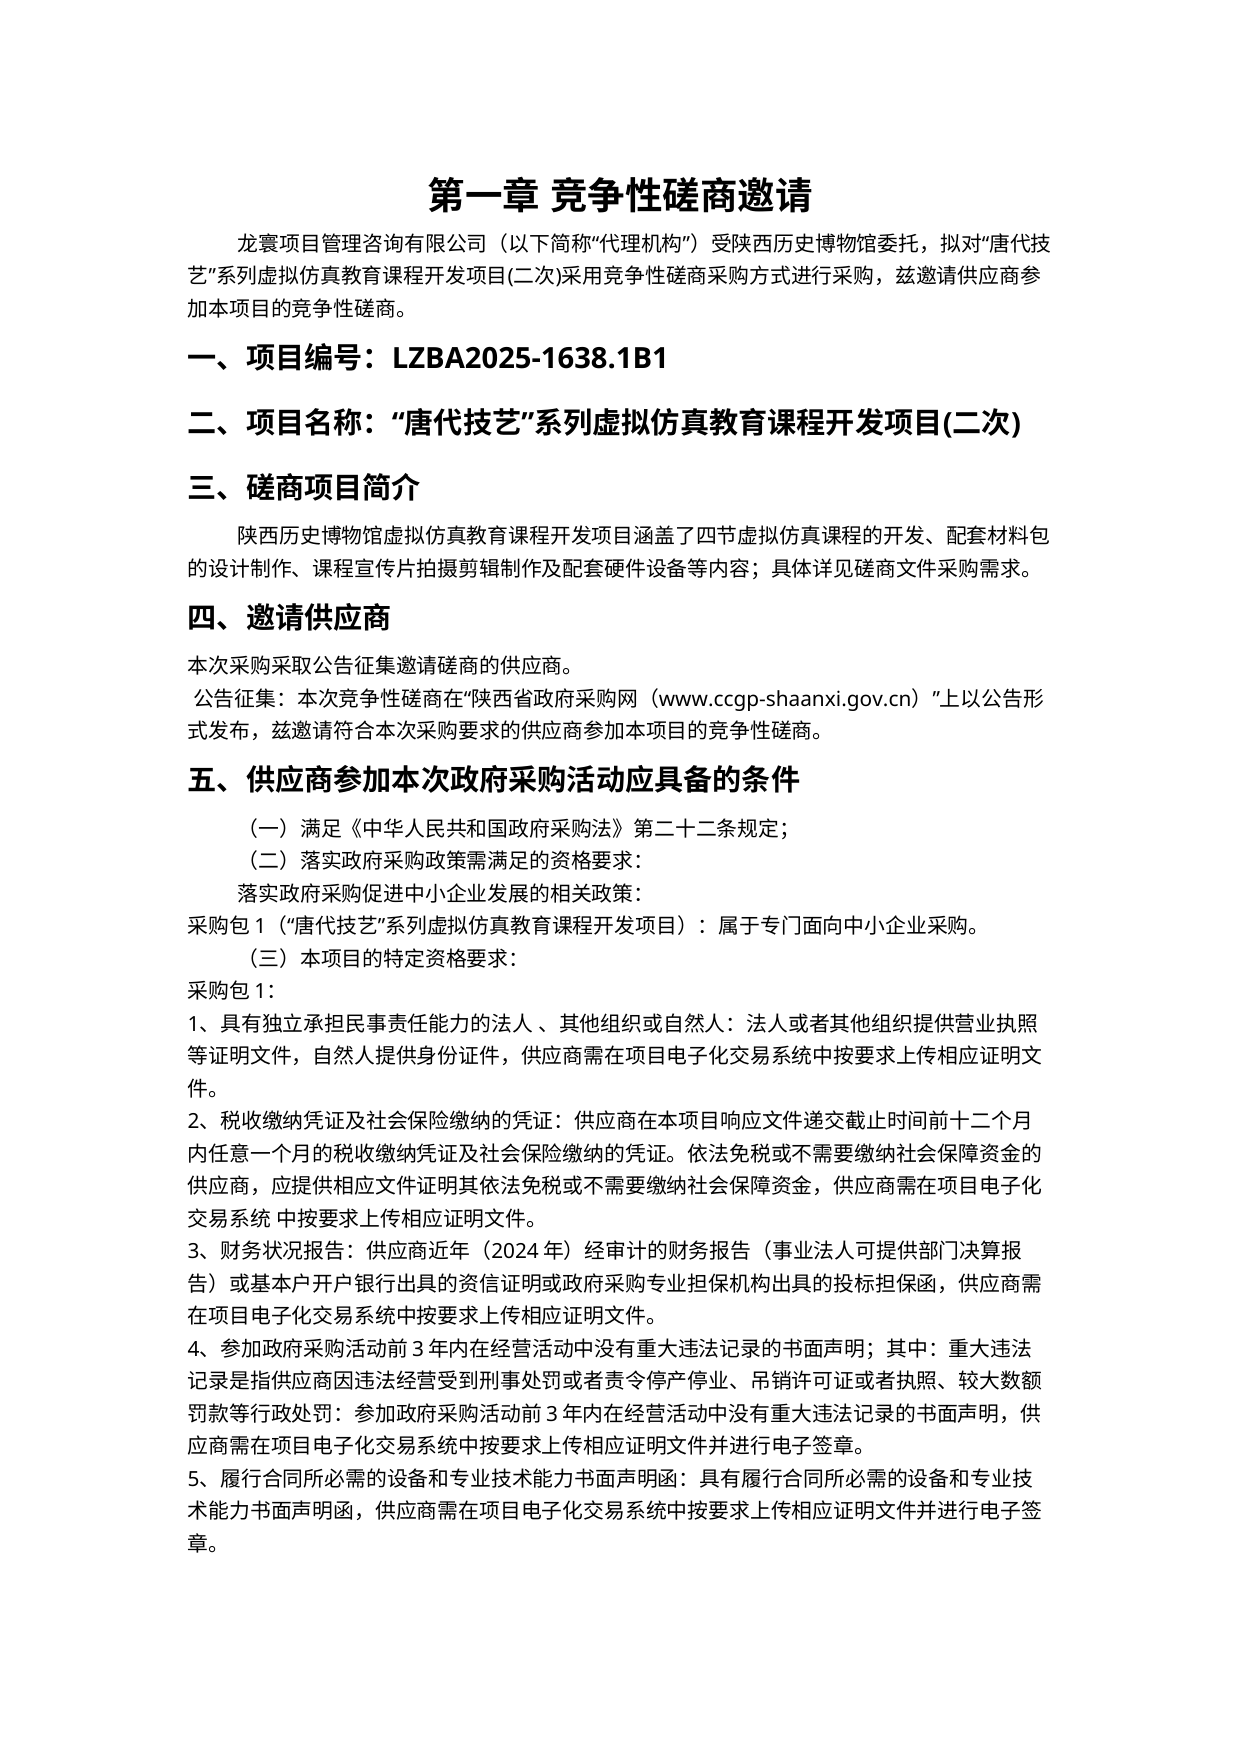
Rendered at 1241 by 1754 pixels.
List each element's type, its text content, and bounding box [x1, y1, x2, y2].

text 公告征集：本次竞争性磋商在“陕西省政府采购网（www.ccgp-shaanxi.gov.cn）”上以公告形式发布，兹邀请符合本次采购要求的供应商参加本项目的竞争性磋商。 [187, 682, 1053, 747]
text 5、履行合同所必需的设备和专业技术能力书面声明函：具有履行合同所必需的设备和专业技术能力书面声明函，供应商需在项目电子化交易系统中按要求上传相应证明文件并进行电子签章。 [187, 1462, 1053, 1559]
text 4、参加政府采购活动前3年内在经营活动中没有重大违法记录的书面声明；其中：重大违法记录是指供应商因违法经营受到刑事处罚或者责令停产停业、吊销许可证或者执照、较大数额罚款等行政处罚：参加政府采购活动前3年内在经营活动中没有重大违法记录的书面声明，供应商需在项目电子化交易系统中按要求上传相应证明文件并进行电子签章。 [187, 1332, 1053, 1462]
text （一）满足《中华人民共和国政府采购法》第二十二条规定； [187, 812, 1053, 844]
text 3、财务状况报告：供应商近年（2024年）经审计的财务报告（事业法人可提供部门决算报告）或基本户开户银行出具的资信证明或政府采购专业担保机构出具的投标担保函，供应商需在项目电子化交易系统中按要求上传相应证明文件。 [187, 1234, 1053, 1332]
text 1、具有独立承担民事责任能力的法人 、其他组织或自然人：法人或者其他组织提供营业执照等证明文件，自然人提供身份证件，供应商需在项目电子化交易系统中按要求上传相应证明文件。 [187, 1007, 1053, 1104]
text 二、项目名称：“唐代技艺”系列虚拟仿真教育课程开发项目(二次) [187, 389, 1053, 454]
text 龙寰项目管理咨询有限公司（以下简称“代理机构”）受陕西历史博物馆委托，拟对“唐代技艺”系列虚拟仿真教育课程开发项目(二次)采用竞争性磋商采购方式进行采购，兹邀请供应商参加本项目的竞争性磋商。 [187, 227, 1053, 324]
text 2、税收缴纳凭证及社会保险缴纳的凭证：供应商在本项目响应文件递交截止时间前十二个月内任意一个月的税收缴纳凭证及社会保险缴纳的凭证。依法免税或不需要缴纳社会保障资金的供应商，应提供相应文件证明其依法免税或不需要缴纳社会保障资金，供应商需在项目电子化交易系统 中按要求上传相应证明文件。 [187, 1104, 1053, 1234]
text 本次采购采取公告征集邀请磋商的供应商。 [187, 649, 1053, 682]
text 第一章 竞争性磋商邀请 [187, 162, 1053, 227]
text 一、项目编号：LZBA2025-1638.1B1 [187, 324, 1053, 389]
text 五、供应商参加本次政府采购活动应具备的条件 [187, 747, 1053, 812]
text 三、磋商项目简介 [187, 454, 1053, 519]
text （二）落实政府采购政策需满足的资格要求： [187, 844, 1053, 877]
text 落实政府采购促进中小企业发展的相关政策： [187, 877, 1053, 909]
text 采购包1（“唐代技艺”系列虚拟仿真教育课程开发项目）：属于专门面向中小企业采购。 [187, 909, 1053, 942]
text 陕西历史博物馆虚拟仿真教育课程开发项目涵盖了四节虚拟仿真课程的开发、配套材料包的设计制作、课程宣传片拍摄剪辑制作及配套硬件设备等内容；具体详见磋商文件采购需求。 [187, 519, 1053, 584]
text 采购包1： [187, 974, 1053, 1007]
text （三）本项目的特定资格要求： [187, 942, 1053, 974]
text 四、邀请供应商 [187, 584, 1053, 649]
